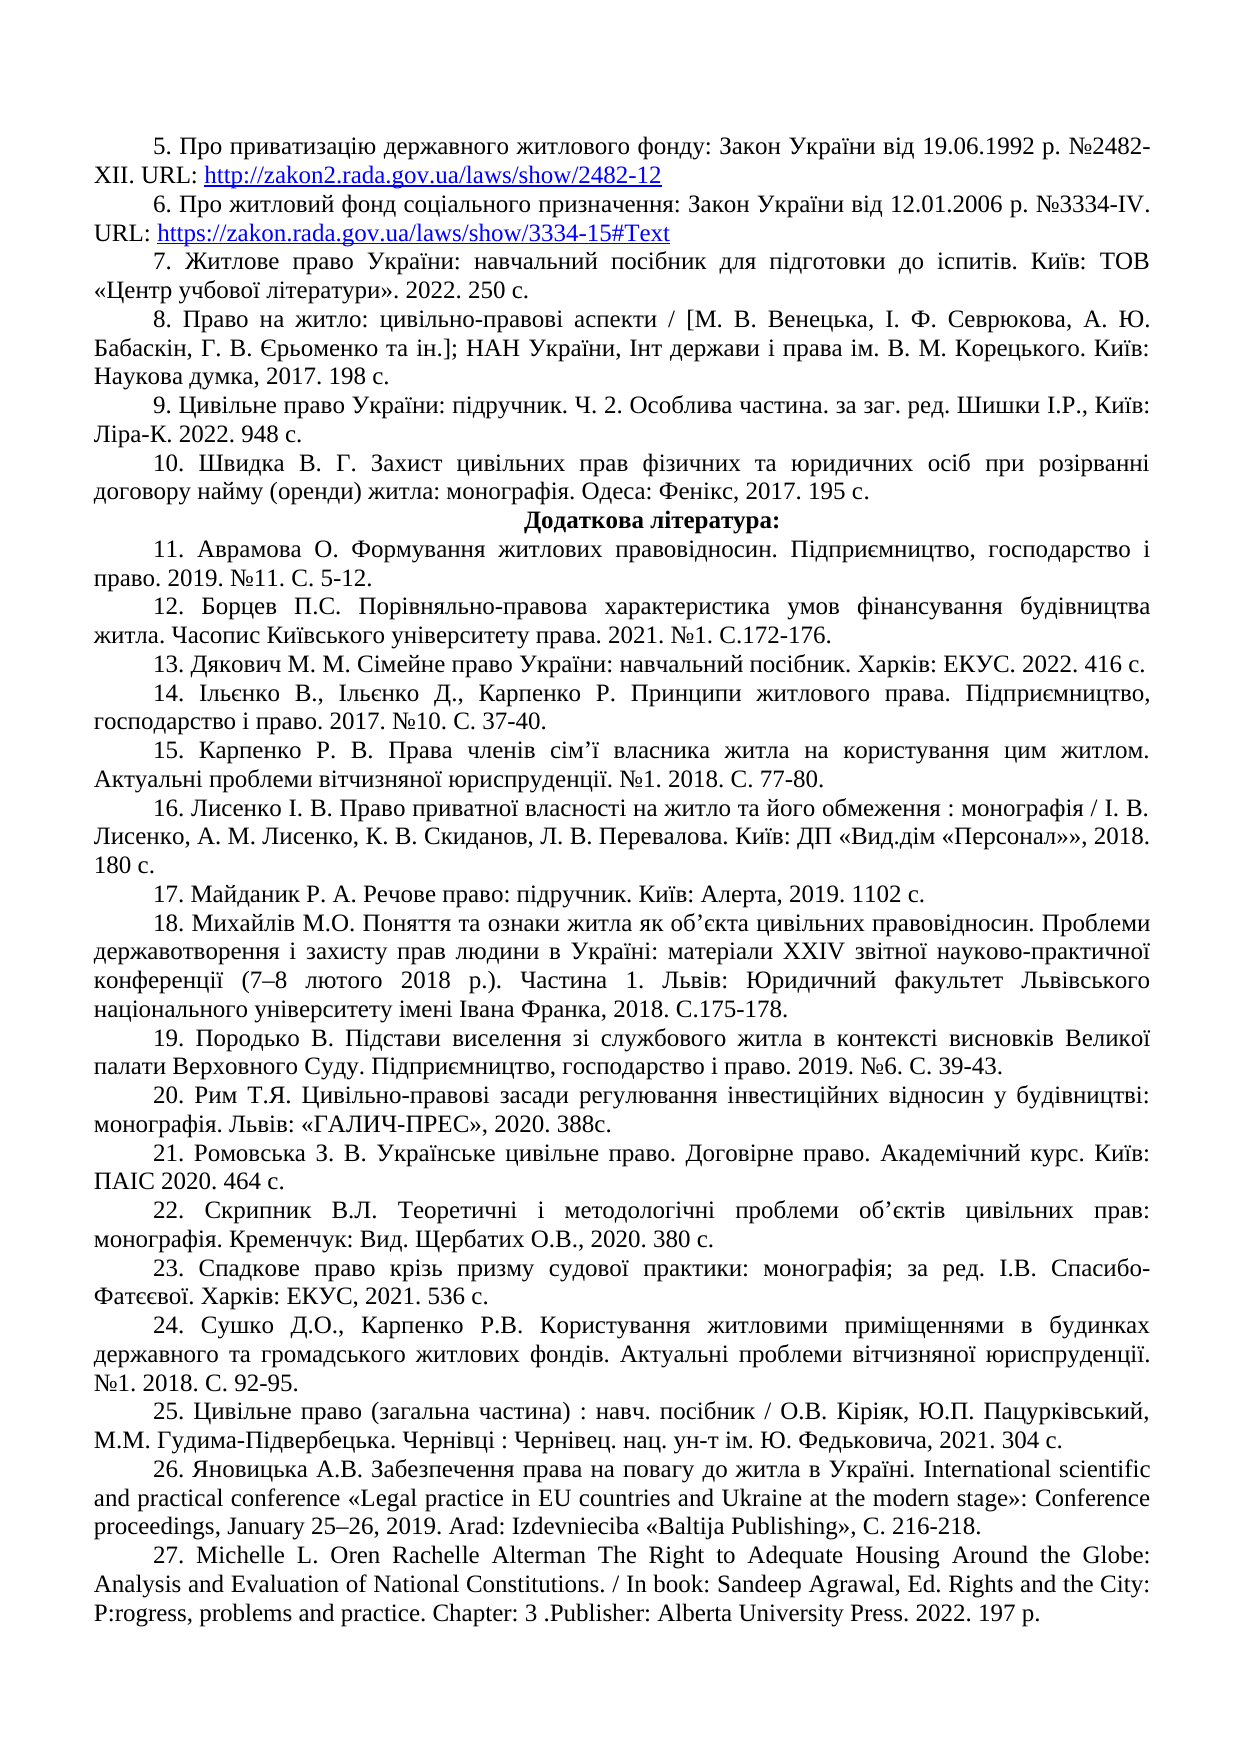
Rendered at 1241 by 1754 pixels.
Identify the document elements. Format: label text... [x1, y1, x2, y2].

text 17. Майданик Р. А. Речове право: підручник. Київ: Алерта, 2019. 1102 с. [94, 879, 1151, 908]
text 24. Сушко Д.О., Карпенко Р.В. Користування житловими приміщеннями в будинках державного та громадського житлових фондів. Актуальні проблеми вітчизняної юриспруденції. №1. 2018. С. 92-95. [94, 1310, 1151, 1396]
text 10. Швидка В. Г. Захист цивільних прав фізичних та юридичних осіб при розірванні договору найму (оренди) житла: монографія. Одеса: Фенікс, 2017. 195 с. [94, 448, 1151, 505]
text 23. Спадкове право крізь призму судової практики: монографія; за ред. І.В. Спасибо-Фатєєвої. Харків: ЕКУС, 2021. 536 с. [94, 1253, 1151, 1310]
text 15. Карпенко Р. В. Права членів сім’ї власника житла на користування цим житлом. Актуальні проблеми вітчизняної юриспруденції. №1. 2018. С. 77-80. [94, 735, 1151, 793]
text 20. Рим Т.Я. Цивільно-правові засади регулювання інвестиційних відносин у будівництві: монографія. Львів: «ГАЛИЧ-ПРЕС», 2020. 388с. [94, 1080, 1151, 1138]
text 21. Ромовська З. В. Українське цивільне право. Договірне право. Академічний курс. Київ: ПАІС 2020. 464 с. [94, 1138, 1151, 1195]
text 25. Цивільне право (загальна частина) : навч. посібник / О.В. Кіріяк, Ю.П. Пацурківський, М.М. Гудима-Підвербецька. Чернівці : Чернівец. нац. ун-т ім. Ю. Федьковича, 2021. 304 с. [94, 1396, 1151, 1454]
text 22. Скрипник В.Л. Теоретичні і методологічні проблеми об’єктів цивільних прав: монографія. Кременчук: Вид. Щербатих О.В., 2020. 380 с. [94, 1195, 1151, 1253]
text 26. Яновицька А.В. Забезпечення права на повагу до житла в Україні. International scientific and practical conference «Legal practice in EU countries and Ukraine at the modern stage»: Conference proceedings, January 25–26, 2019. Arad: Izdevnieciba «Baltija Publishing», С. 216-218. [94, 1454, 1151, 1540]
text 11. Аврамова О. Формування житлових правовідносин. Підприємництво, господарство і право. 2019. №11. C. 5-12. [94, 534, 1151, 591]
text 27. Michelle L. Oren Rachelle Alterman The Right to Adequate Housing Around the Globe: Analysis and Evaluation of National Constitutions. / In book: Sandeep Agrawal, Ed. Rights and the City: P:rogress, problems and practice. Chapter: 3 .Publisher: Alberta University Press. 2022. 197 р. [94, 1540, 1151, 1626]
text 8. Право на житло: цивільно-правові аспекти / [М. В. Венецька, І. Ф. Севрюкова, А. Ю. Бабаскін, Г. В. Єрьоменко та ін.]; НАН України, Інт держави і права ім. В. М. Корецького. Київ: Наукова думка, 2017. 198 с. [94, 304, 1151, 390]
text 13. Дякович М. М. Сімейне право України: навчальний посібник. Харків: ЕКУС. 2022. 416 с. [94, 649, 1151, 678]
text 9. Цивільне право України: підручник. Ч. 2. Особлива частина. за заг. ред. Шишки І.Р., Київ: Ліра-К. 2022. 948 с. [94, 390, 1151, 448]
text Додаткова література: [94, 505, 1151, 534]
text 6. Про житловий фонд соціального призначення: Закон України від 12.01.2006 р. №3334-ІV. URL: https://zakon.rada.gov.ua/laws/show/3334-15#Text [94, 189, 1151, 246]
text 7. Житлове право України: навчальний посібник для підготовки до іспитів. Київ: ТОВ «Центр учбової літератури». 2022. 250 с. [94, 246, 1151, 304]
text 16. Лисенко І. В. Право приватної власності на житло та його обмеження : монографія / І. В. Лисенко, А. М. Лисенко, К. В. Скиданов, Л. В. Перевалова. Київ: ДП «Вид.дім «Персонал»», 2018. 180 с. [94, 793, 1151, 879]
text 5. Про приватизацію державного житлового фонду: Закон України від 19.06.1992 р. №2482-XІІ. URL: http://zakon2.rada.gov.ua/laws/show/2482-12 [94, 131, 1151, 189]
text 19. Породько В. Підстави виселення зі службового житла в контексті висновків Великої палати Верховного Суду. Підприємництво, господарство і право. 2019. №6. C. 39-43. [94, 1023, 1151, 1080]
text 18. Михайлів М.О. Поняття та ознаки житла як об’єкта цивільних правовідносин. Проблеми державотворення і захисту прав людини в Україні: матеріали ХXІV звітної науково-практичної конференції (7–8 лютого 2018 р.). Частина 1. Львів: Юридичний факультет Львівського національного університету імені Івана Франка, 2018. С.175-178. [94, 908, 1151, 1023]
text 14. Ільєнко В., Ільєнко Д., Карпенко Р. Принципи житлового права. Підприємництво, господарство і право. 2017. №10. С. 37-40. [94, 678, 1151, 735]
text 12. Борцев П.С. Порівняльно-правова характеристика умов фінансування будівництва житла. Часопис Київського університету права. 2021. №1. С.172-176. [94, 591, 1151, 649]
